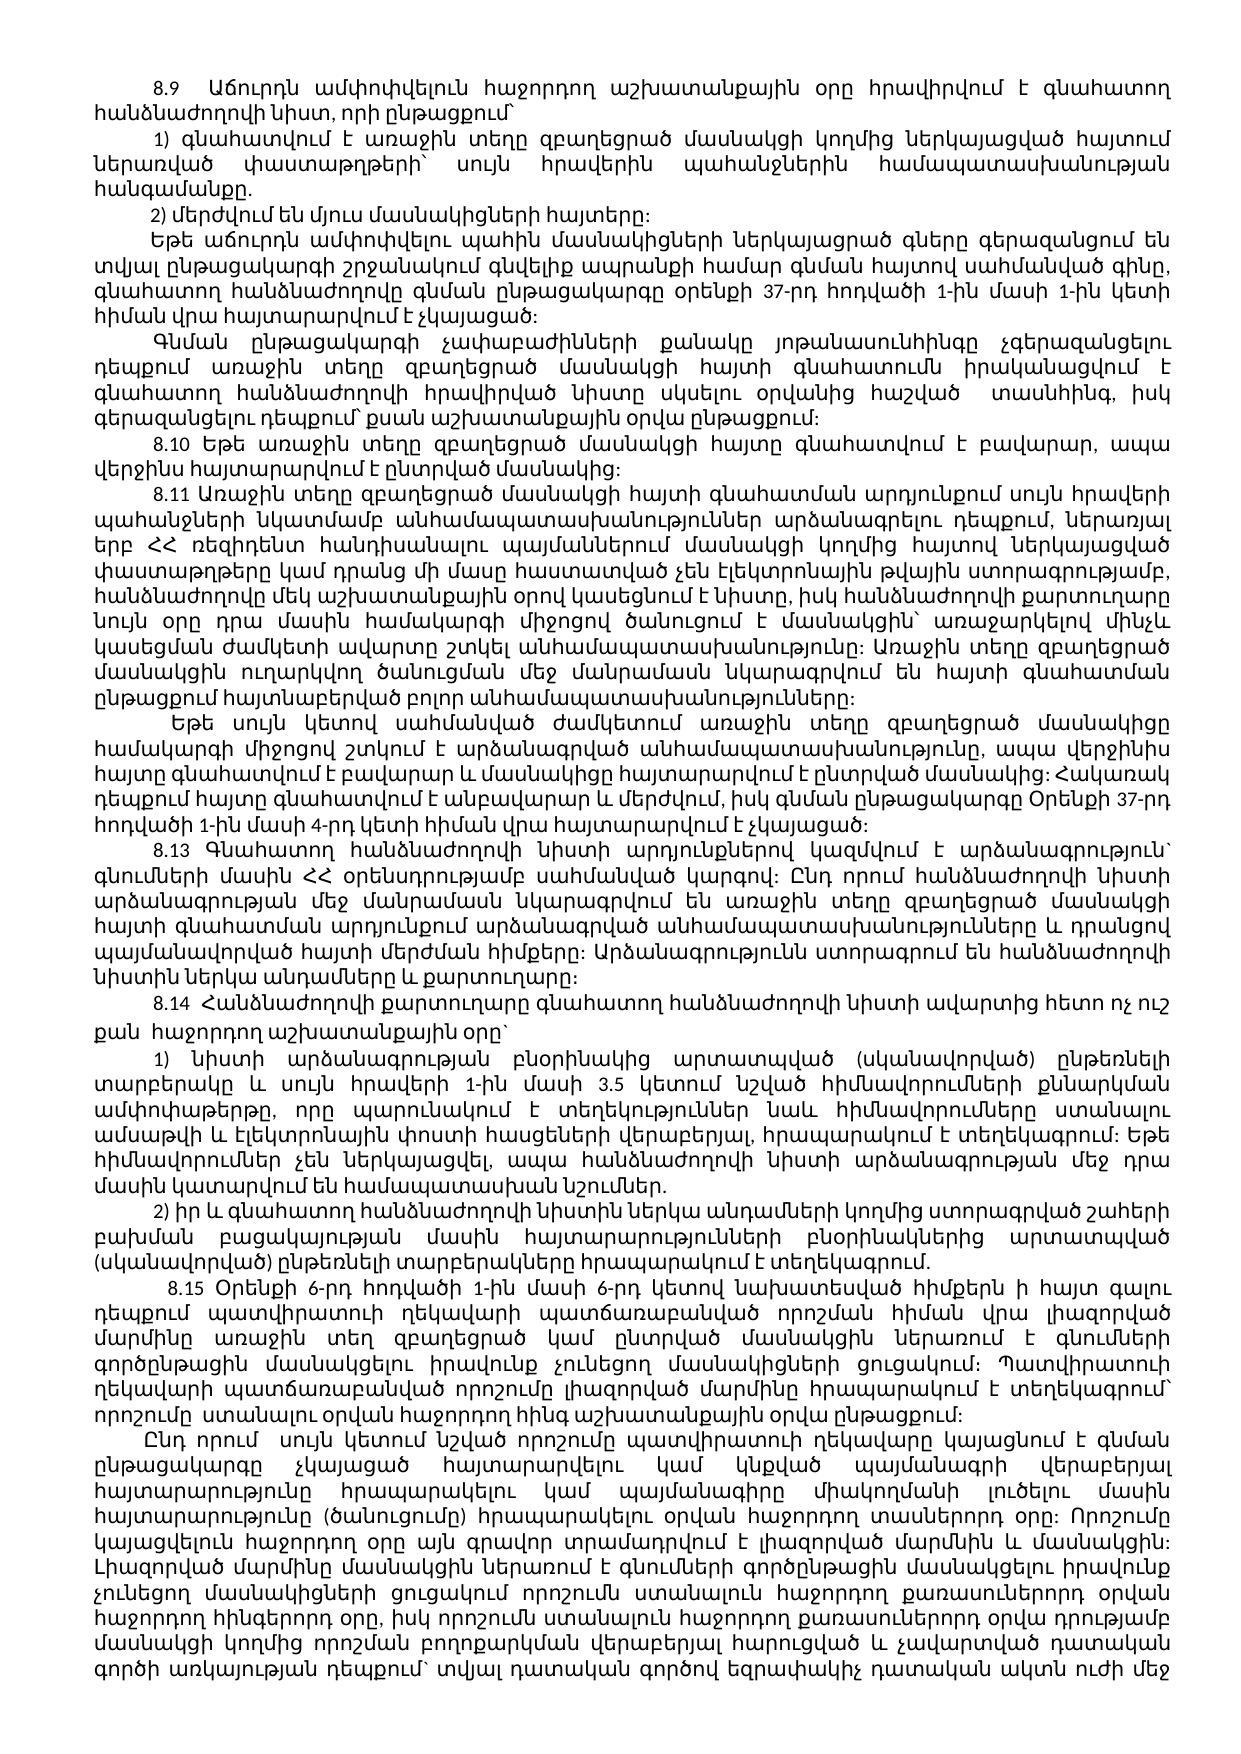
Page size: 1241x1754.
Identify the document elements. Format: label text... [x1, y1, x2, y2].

text 8.13 Գնահատող հանձնաժողովի նիստի արդյունքներով կազմվում է արձանագրություն` գնումների մասին ՀՀ օրենսդրությամբ սահմանված կարգով: Ընդ որում հանձնաժողովի նիստի արձանագրության մեջ մանրամասն նկարագրվում են առաջին տեղը զբաղեցրած մասնակցի հայտի գնահատման արդյունքում արձանագրված անհամապատասխանությունները և դրանցով պայմանավորված հայտի մերժման հիմքերը: Արձանագրությունն ստորագրում են հանձնաժողովի նիստին ներկա անդամները և քարտուղարը։ [94, 837, 1171, 990]
text 8.10 Եթե առաջին տեղը զբաղեցրած մասնակցի հայտը գնահատվում է բավարար, ապա վերջինս հայտարարվում է ընտրված մասնակից: [94, 431, 1171, 482]
text 8.9 Աճուրդն ամփոփվելուն հաջորդող աշխատանքային օրը հրավիրվում է գնահատող հանձնաժողովի նիստ, որի ընթացքում՝ [94, 75, 1171, 126]
text Գնման ընթացակարգի չափաբաժինների քանակը յոթանասունհինգը չգերազանցելու դեպքում առաջին տեղը զբաղեցրած մասնակցի հայտի գնահատումն իրականացվում է գնահատող հանձնաժողովի հրավիրված նիստը սկսելու օրվանից հաշված տասնհինգ, իսկ գերազանցելու դեպքում՝ քսան աշխատանքային օրվա ընթացքում: [94, 329, 1171, 431]
text 2) իր և գնահատող հանձնաժողովի նիստին ներկա անդամների կողմից ստորագրված շահերի բախման բացակայության մասին հայտարարությունների բնօրինակներից արտատպված (սկանավորված) ընթեռնելի տարբերակները հրապարակում է տեղեկագրում. [94, 1198, 1171, 1275]
text Եթե աճուրդն ամփոփվելու պահին մասնակիցների ներկայացրած գները գերազանցում են տվյալ ընթացակարգի շրջանակում գնվելիք ապրանքի համար գնման հայտով սահմանված գինը, գնահատող հանձնաժողովը գնման ընթացակարգը օրենքի 37-րդ հոդվածի 1-ին մասի 1-ին կետի հիման վրա հայտարարվում է չկայացած: [94, 227, 1171, 329]
text 1) նիստի արձանագրության բնօրինակից արտատպված (սկանավորված) ընթեռնելի տարբերակը և սույն հրավերի 1-ին մասի 3.5 կետում նշված հիմնավորումների քննարկման ամփոփաթերթը, որը պարունակում է տեղեկություններ նաև հիմնավորումները ստանալու ամսաթվի և էլեկտրոնային փոստի հասցեների վերաբերյալ, հրապարակում է տեղեկագրում: Եթե հիմնավորումներ չեն ներկայացվել, ապա հանձնաժողովի նիստի արձանագրության մեջ դրա մասին կատարվում են համապատասխան նշումներ. [94, 1046, 1171, 1198]
text 2) մերժվում են մյուս մասնակիցների հայտերը: [94, 202, 1171, 227]
text 8.11 Առաջին տեղը զբաղեցրած մասնակցի հայտի գնահատման արդյունքում սույն հրավերի պահանջների նկատմամբ անհամապատասխանություններ արձանագրելու դեպքում, ներառյալ երբ ՀՀ ռեզիդենտ հանդիսանալու պայմաններում մասնակցի կողմից հայտով ներկայացված փաստաթղթերը կամ դրանց մի մասը հաստատված չեն էլեկտրոնային թվային ստորագրությամբ, հանձնաժողովը մեկ աշխատանքային օրով կասեցնում է նիստը, իսկ հանձնաժողովի քարտուղարը նույն օրը դրա մասին համակարգի միջոցով ծանուցում է մասնակցին՝ առաջարկելով մինչև կասեցման ժամկետի ավարտը շտկել անհամապատասխանությունը: Առաջին տեղը զբաղեցրած մասնակցին ուղարկվող ծանուցման մեջ մանրամասն նկարագրվում են հայտի գնահատման ընթացքում հայտնաբերված բոլոր անհամապատասխանությունները: [94, 482, 1171, 710]
text Եթե սույն կետով սահմանված ժամկետում առաջին տեղը զբաղեցրած մասնակիցը համակարգի միջոցով շտկում է արձանագրված անհամապատասխանությունը, ապա վերջինիս հայտը գնահատվում է բավարար և մասնակիցը հայտարարվում է ընտրված մասնակից: Հակառակ դեպքում հայտը գնահատվում է անբավարար և մերժվում, իսկ գնման ընթացակարգը Օրենքի 37-րդ հոդվածի 1-ին մասի 4-րդ կետի հիման վրա հայտարարվում է չկայացած: [94, 710, 1171, 837]
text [94, 1427, 1171, 1681]
text 8.14 Հանձնաժողովի քարտուղարը գնահատող հանձնաժողովի նիստի ավարտից հետո ոչ ուշ քան հաջորդող աշխատանքային օրը` [94, 990, 1171, 1046]
text 1) գնահատվում է առաջին տեղը զբաղեցրած մասնակցի կողմից ներկայացված հայտում ներառված փաստաթղթերի՝ սույն հրավերին պահանջներին համապատասխանության հանգամանքը. [94, 126, 1171, 202]
text 8.15 Օրենքի 6-րդ հոդվածի 1-ին մասի 6-րդ կետով նախատեսված հիմքերն ի հայտ գալու դեպքում պատվիրատուի ղեկավարի պատճառաբանված որոշման հիման վրա լիազորված մարմինը առաջին տեղ զբաղեցրած կամ ընտրված մասնակցին ներառում է գնումների գործընթացին մասնակցելու իրավունք չունեցող մասնակիցների ցուցակում։ Պատվիրատուի ղեկավարի պատճառաբանված որոշումը լիազորված մարմինը հրապարակում է տեղեկագրում՝ որոշումը ստանալու օրվան հաջորդող հինգ աշխատանքային օրվա ընթացքում: [94, 1275, 1171, 1427]
